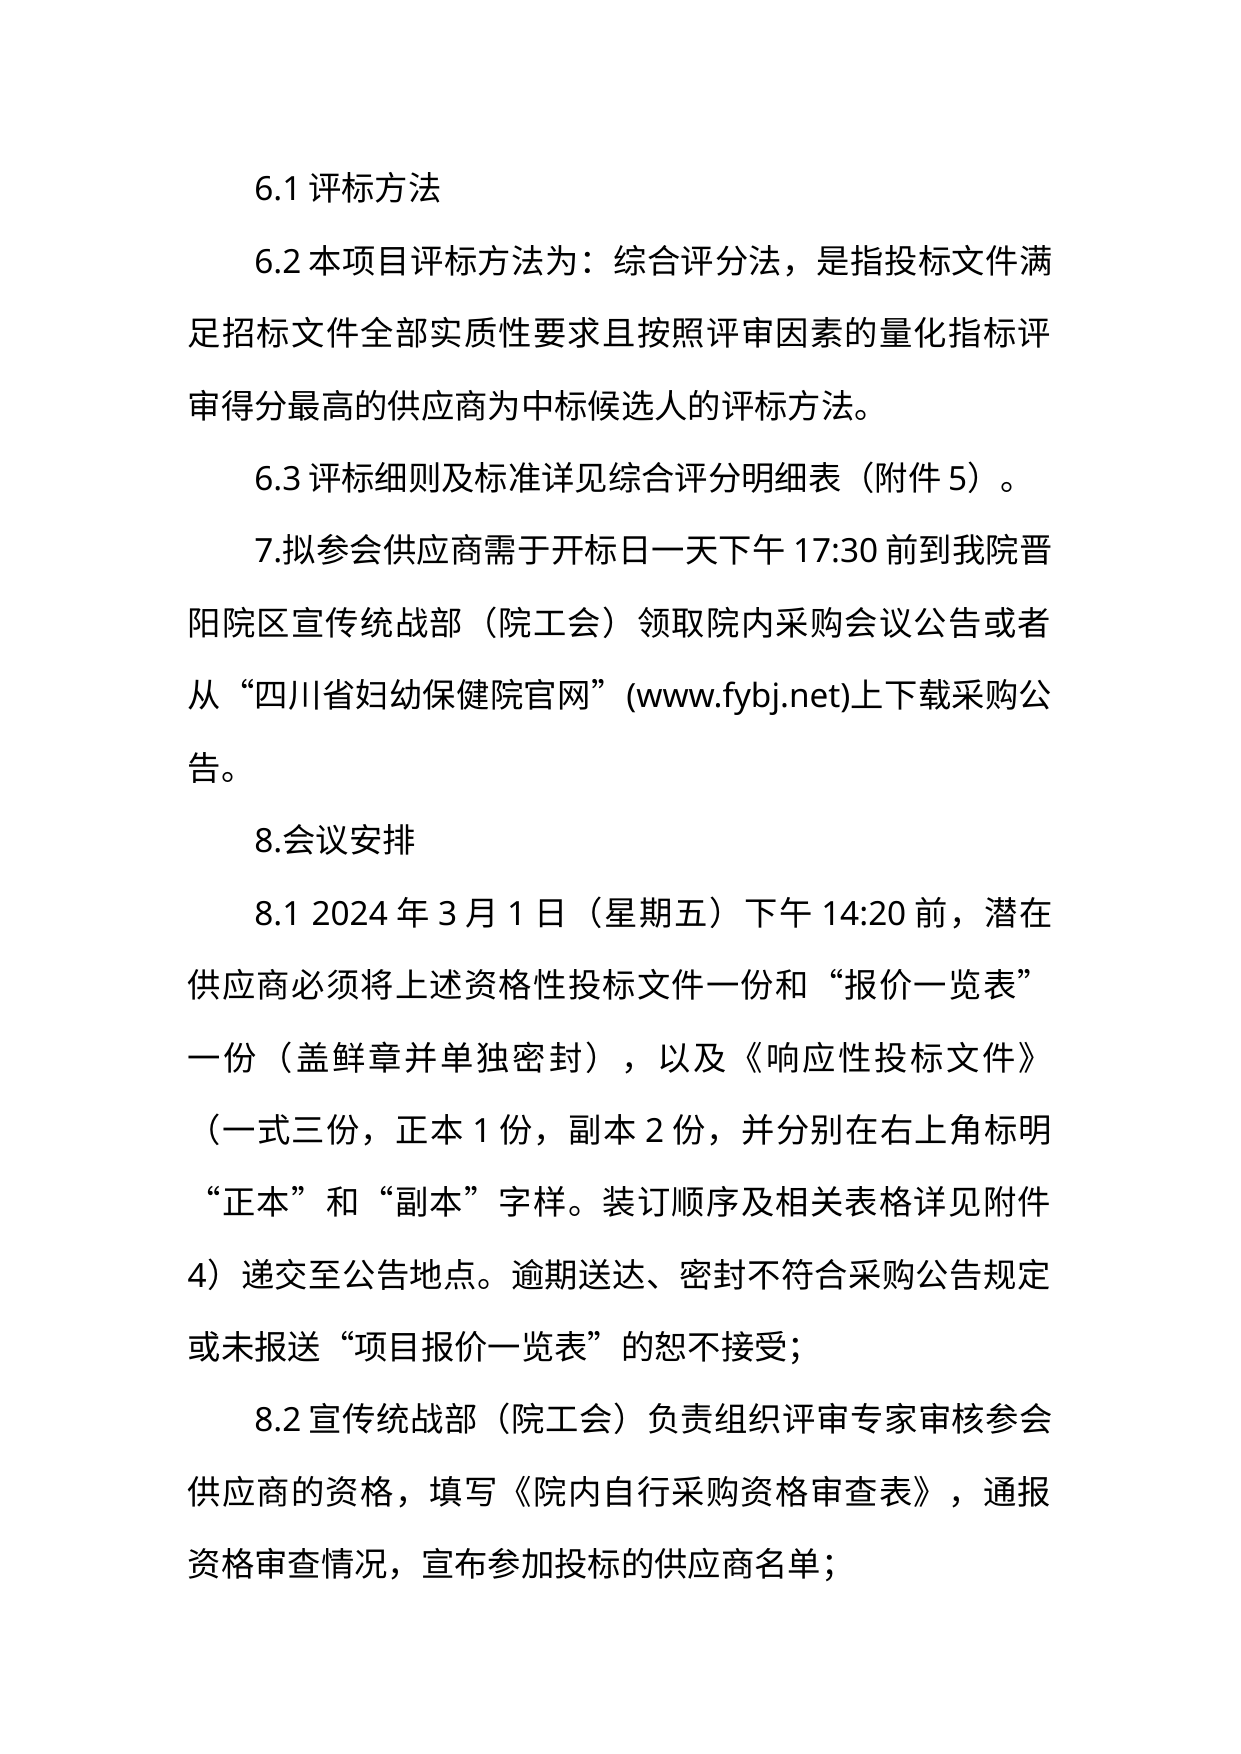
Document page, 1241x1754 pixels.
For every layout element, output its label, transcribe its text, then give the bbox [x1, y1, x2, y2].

text 8.1 2024年3月1日（星期五）下午14:20前，潜在供应商必须将上述资格性投标文件一份和“报价一览表”一份（盖鲜章并单独密封），以及《响应性投标文件》（一式三份，正本1份，副本2份，并分别在右上角标明“正本”和“副本”字样。装订顺序及相关表格详见附件4）递交至公告地点。逾期送达、密封不符合采购公告规定或未报送“项目报价一览表”的恕不接受； [187, 886, 1053, 1369]
text 6.1评标方法 [187, 162, 1053, 210]
text 7.拟参会供应商需于开标日一天下午17:30前到我院晋阳院区宣传统战部（院工会）领取院内采购会议公告或者从“四川省妇幼保健院官网”(www.fybj.net)上下载采购公告。 [187, 524, 1053, 790]
text 6.2本项目评标方法为：综合评分法，是指投标文件满足招标文件全部实质性要求且按照评审因素的量化指标评审得分最高的供应商为中标候选人的评标方法。 [187, 234, 1053, 428]
text 6.3评标细则及标准详见综合评分明细表（附件5）。 [187, 452, 1053, 500]
text 8.2宣传统战部（院工会）负责组织评审专家审核参会供应商的资格，填写《院内自行采购资格审查表》，通报资格审查情况，宣布参加投标的供应商名单； [187, 1393, 1053, 1586]
text 8.会议安排 [187, 814, 1053, 862]
